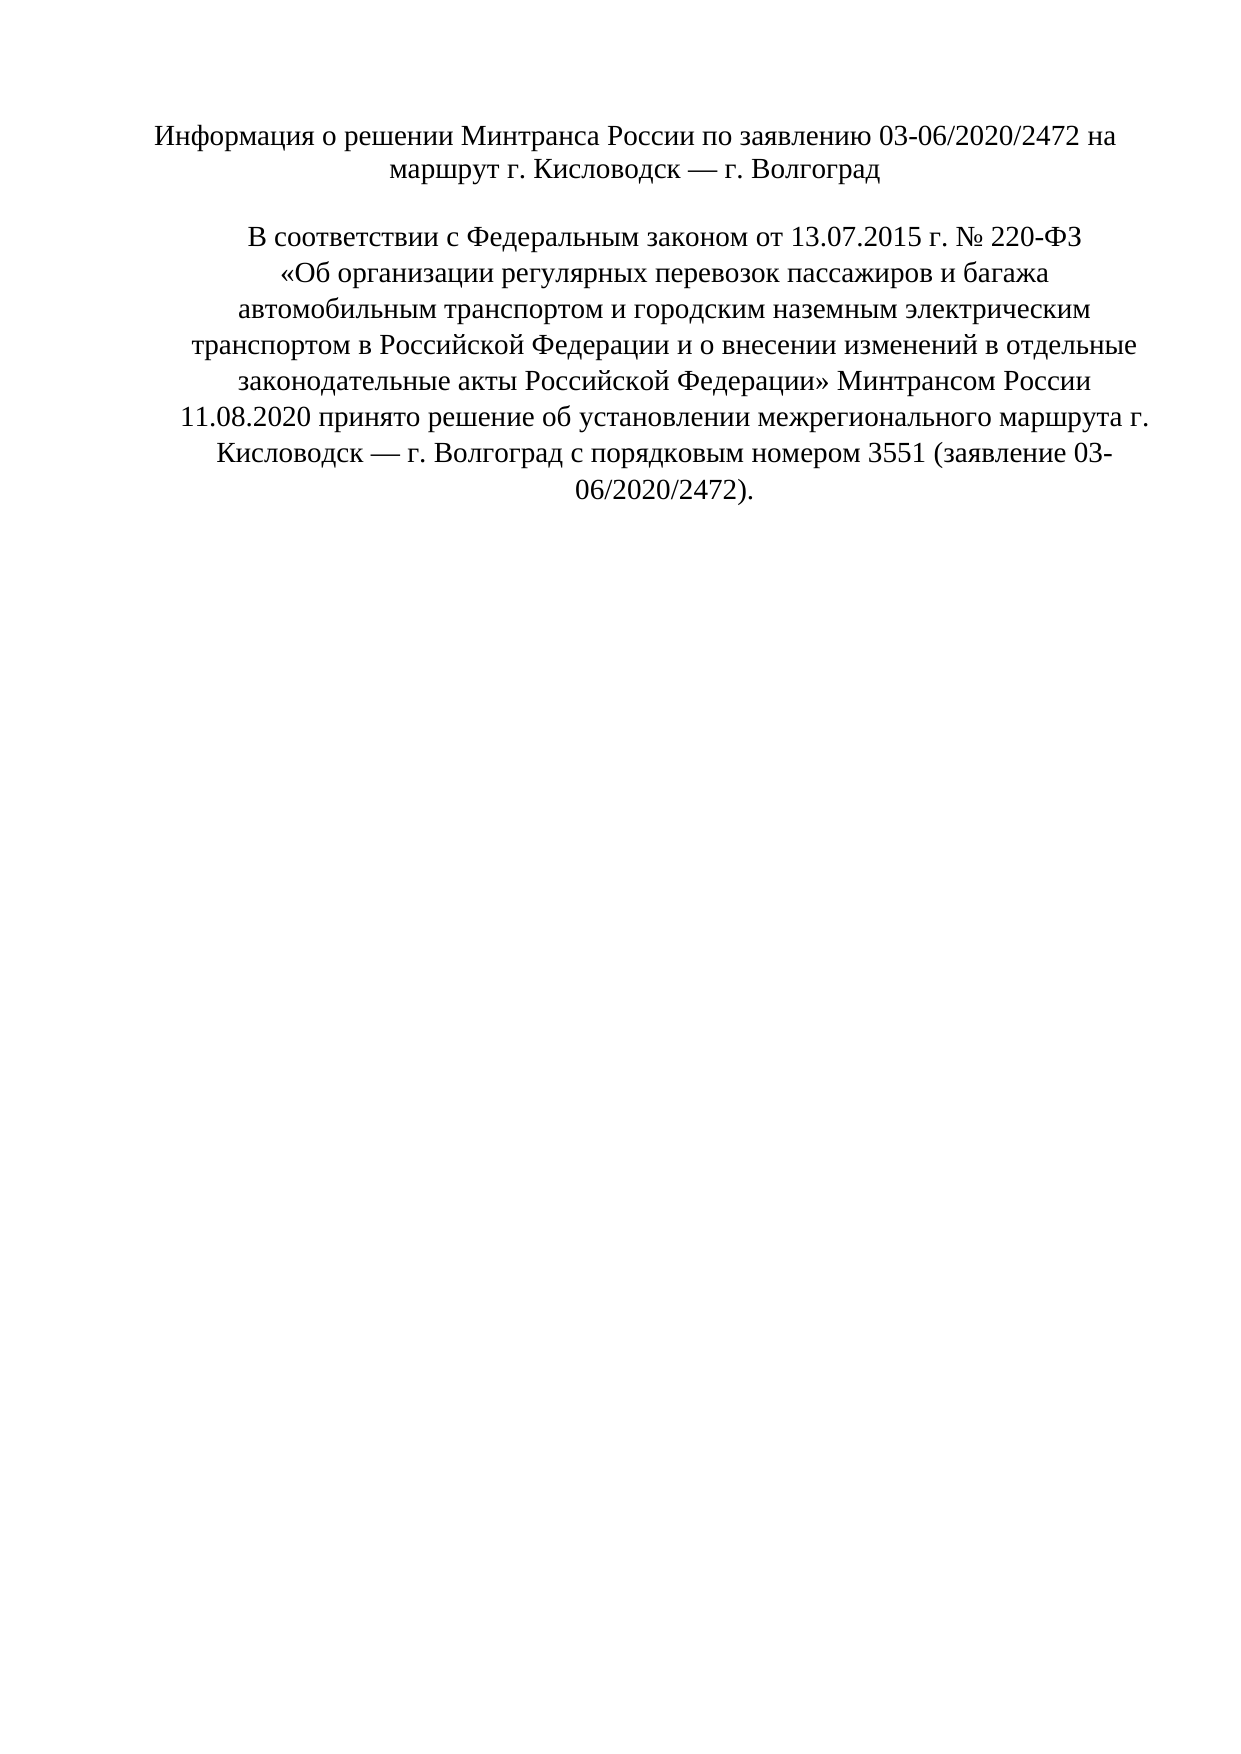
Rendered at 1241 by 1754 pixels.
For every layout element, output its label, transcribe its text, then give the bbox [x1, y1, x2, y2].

text Информация о решении Минтранса России по заявлению 03-06/2020/2472 на маршрут г. Кисловодск — г. Волгоград [118, 118, 1152, 185]
text В соответствии с Федеральным законом от 13.07.2015 г. № 220-ФЗ «Об организации регулярных перевозок пассажиров и багажа автомобильным транспортом и городским наземным электрическим транспортом в Российской Федерации и о внесении изменений в отдельные законодательные акты Российской Федерации» Минтрансом России 11.08.2020 принято решение об установлении межрегионального маршрута г. Кисловодск — г. Волгоград с порядковым номером 3551 (заявление 03-06/2020/2472). [177, 219, 1152, 505]
